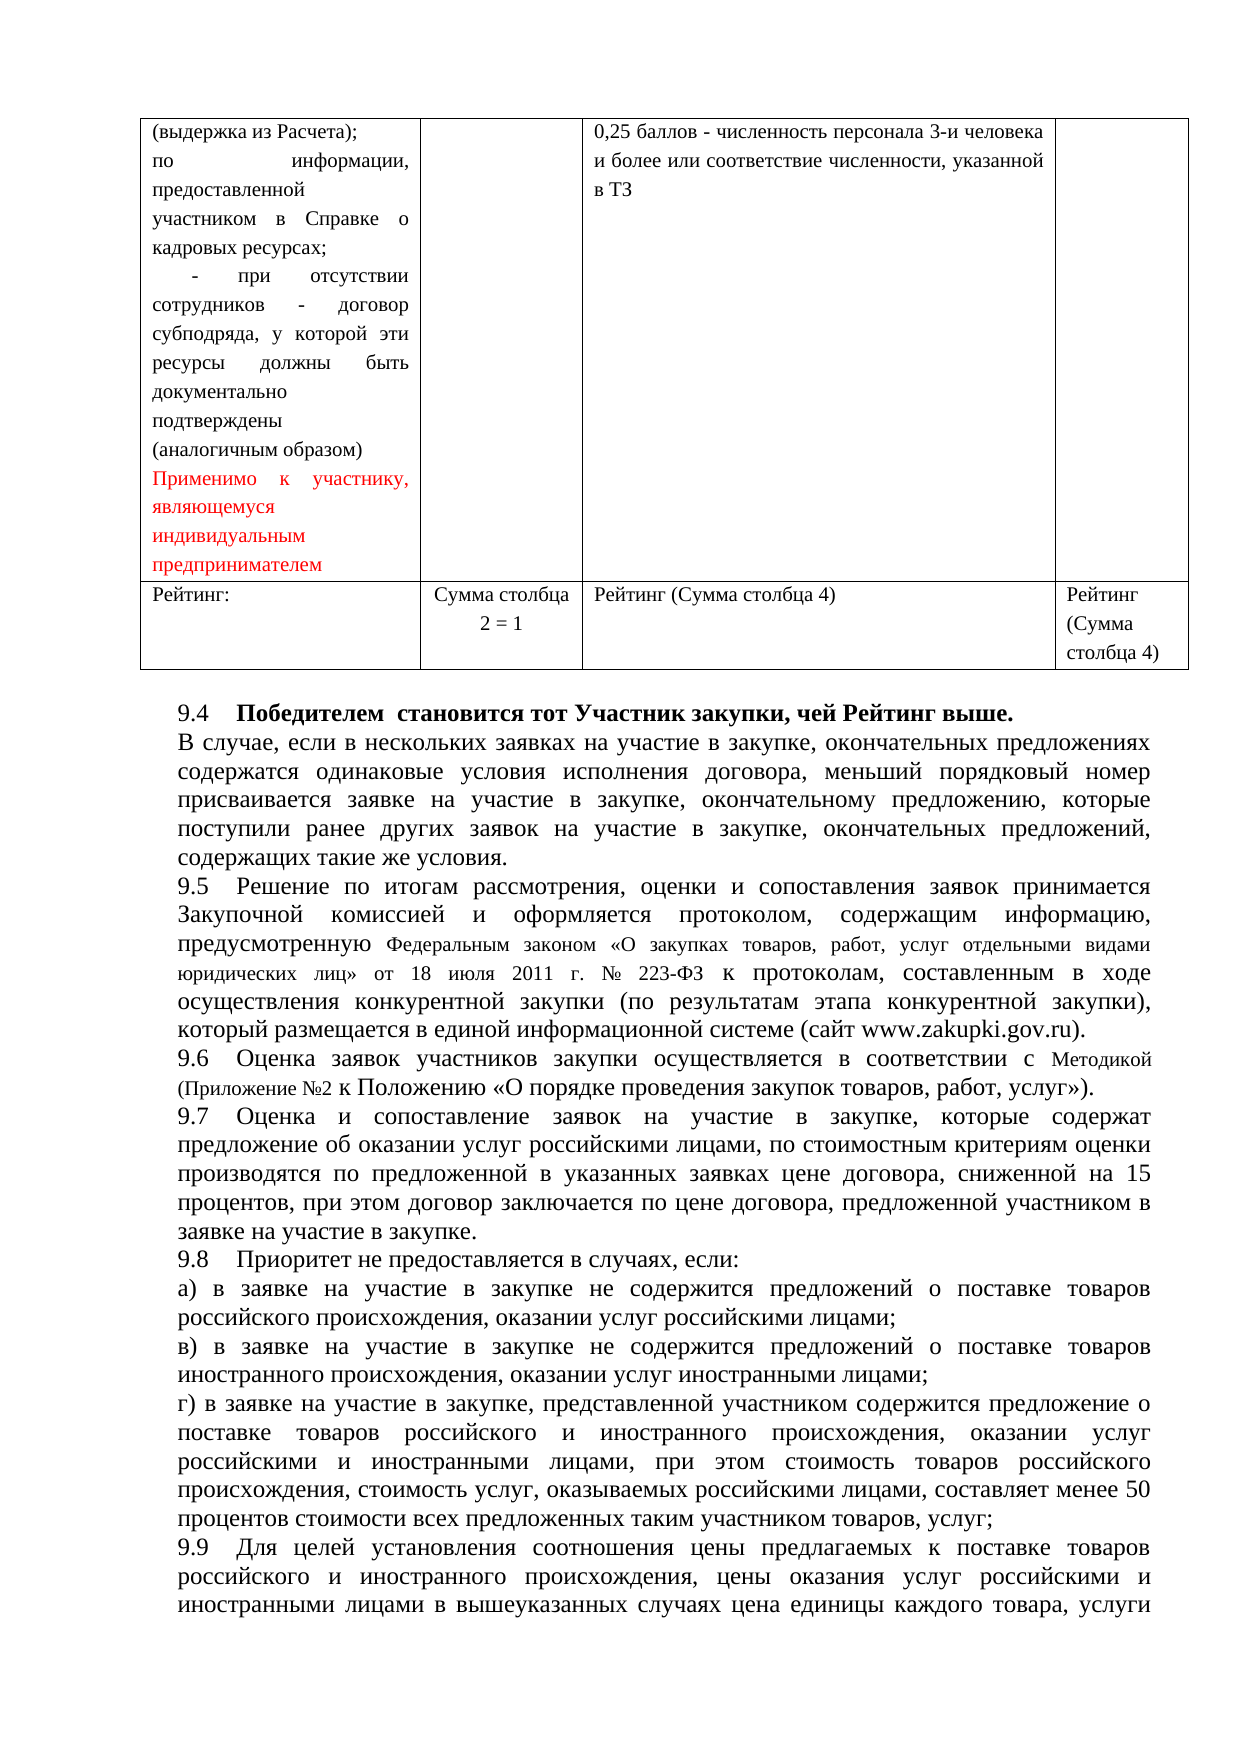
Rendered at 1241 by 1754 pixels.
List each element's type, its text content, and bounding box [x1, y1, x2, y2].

table_cell - [421, 119, 582, 581]
subtitle Победителем становится тот Участник закупки, чей Рейтинг выше. [177, 698, 1152, 727]
text а) в заявке на участие в закупке не содержится предложений о поставке товаров российского происхождения, оказании услуг российскими лицами; [177, 1273, 1152, 1331]
list В случае, если в нескольких заявках на участие в закупке, окончательных предложениях содержатся одинаковые условия исполнения договора, меньший порядковый номер присваивается заявке на участие в закупке, окончательному предложению, которые поступили ранее других заявок на участие в закупке, окончательных предложений, содержащих такие же условия. [177, 727, 1152, 871]
list Оценка заявок участников закупки осуществляется в соответствии с Методикой (Приложение №2 к Положению «О порядке проведения закупок товаров, работ, услуг»). [177, 1043, 1152, 1101]
list Приоритет не предоставляется в случаях, если: [177, 1244, 1152, 1273]
list Оценка и сопоставление заявок на участие в закупке, которые содержат предложение об оказании услуг российскими лицами, по стоимостным критериям оценки производятся по предложенной в указанных заявках цене договора, сниженной на 15 процентов, при этом договор заключается по цене договора, предложенной участником в заявке на участие в закупке. [177, 1101, 1152, 1244]
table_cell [583, 119, 1055, 581]
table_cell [141, 119, 420, 581]
list Решение по итогам рассмотрения, оценки и сопоставления заявок принимается Закупочной комиссией и оформляется протоколом, содержащим информацию, предусмотренную Федеральным законом «О закупках товаров, работ, услуг отдельными видами юридических лиц» от 18 июля 2011 г. № 223-ФЗ к протоколам, составленным в ходе осуществления конкурентной закупки (по результатам этапа конкурентной закупки), который размещается в единой информационной системе (сайт www.zakupki.gov.ru). [177, 871, 1152, 1043]
text г) в заявке на участие в закупке, представленной участником содержится предложение о поставке товаров российского и иностранного происхождения, оказании услуг российскими и иностранными лицами, при этом стоимость товаров российского происхождения, стоимость услуг, оказываемых российскими лицами, составляет менее 50 процентов стоимости всех предложенных таким участником товаров, услуг; [177, 1388, 1152, 1532]
text в) в заявке на участие в закупке не содержится предложений о поставке товаров иностранного происхождения, оказании услуг иностранными лицами; [177, 1331, 1152, 1388]
table_cell [1056, 119, 1188, 581]
table_cell Рейтинг (Сумма столбца 4) [583, 582, 1055, 668]
table_cell Рейтинг (Сумма столбца 4) [1056, 582, 1188, 668]
table_cell Сумма столбца 2 = 1 [421, 582, 582, 668]
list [177, 1532, 1152, 1618]
table_cell Рейтинг: [141, 582, 420, 668]
